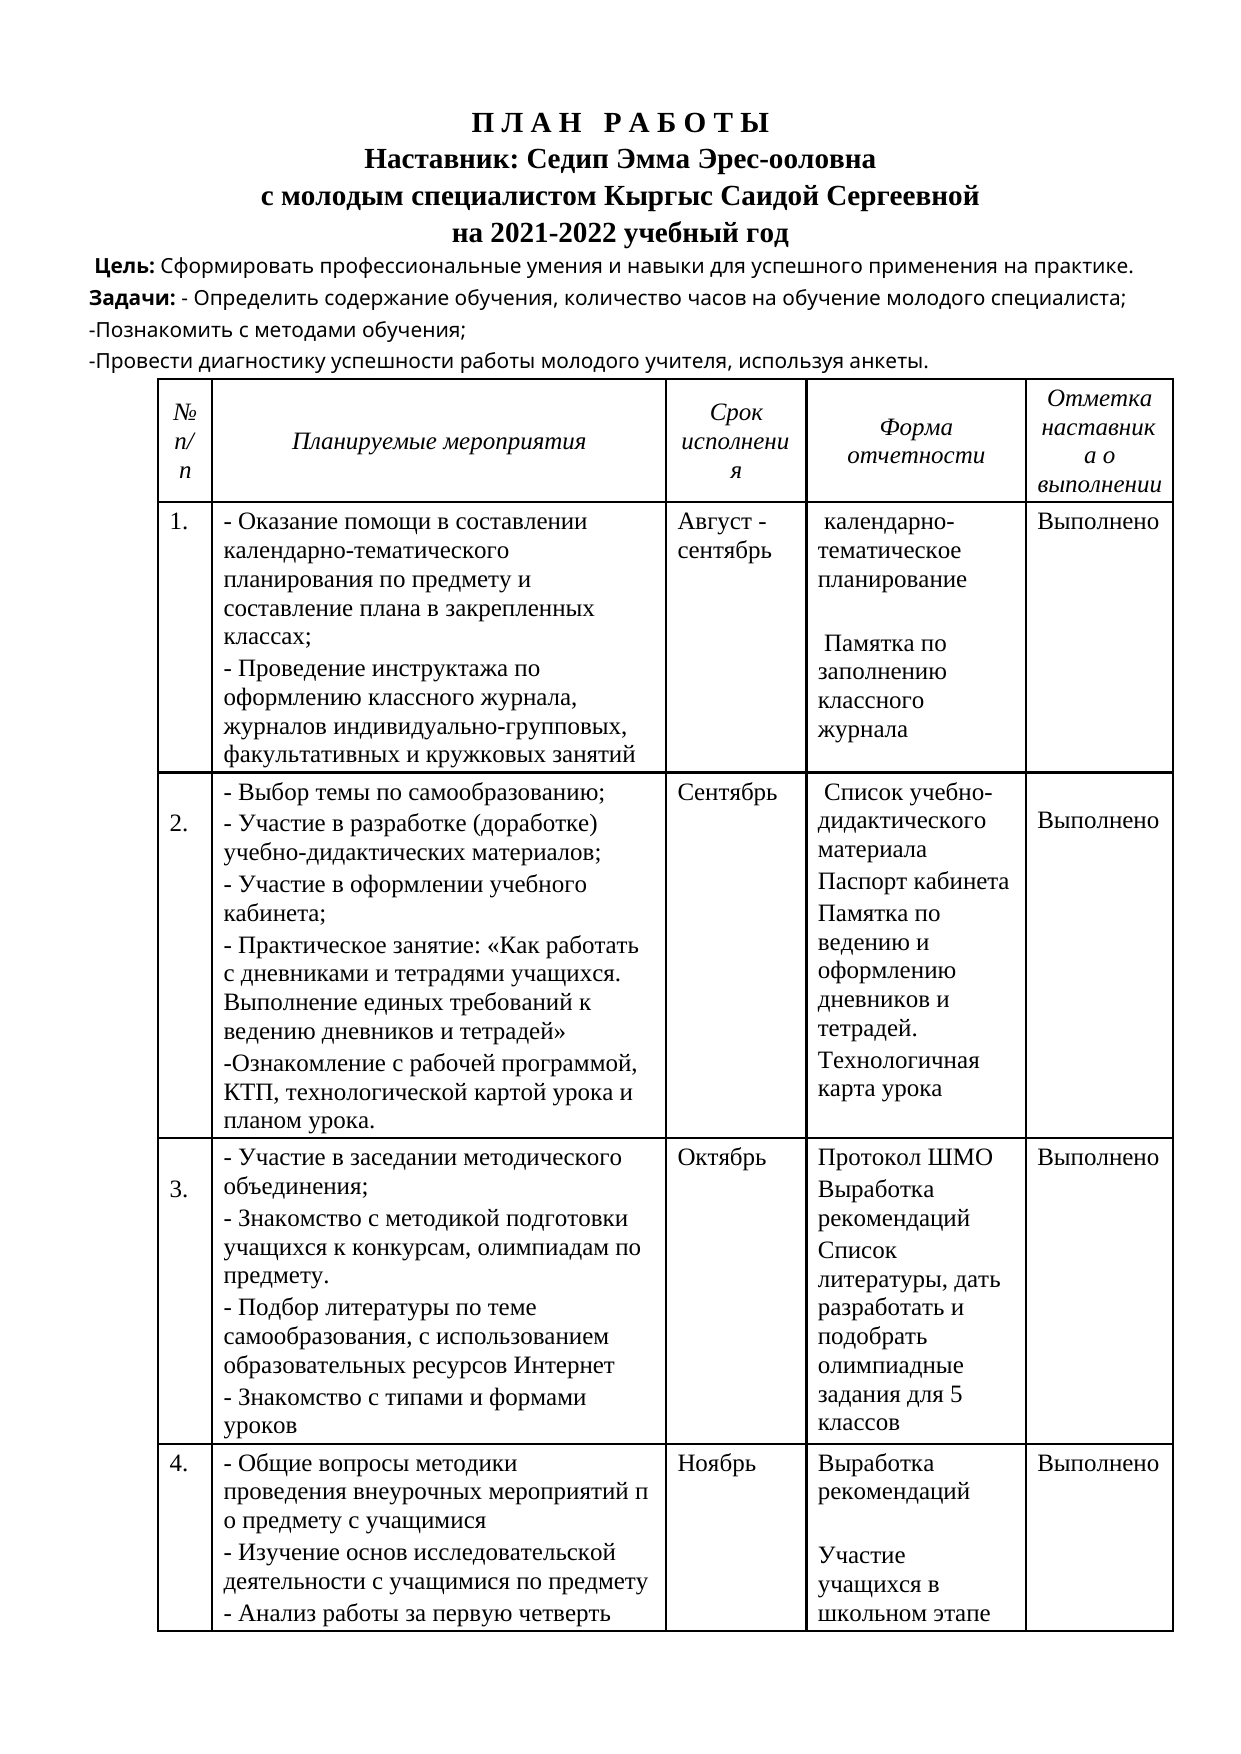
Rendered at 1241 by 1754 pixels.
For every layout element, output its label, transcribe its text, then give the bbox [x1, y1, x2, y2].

table_cell Выполнено [1027, 1139, 1172, 1442]
table_cell календарно-тематическое планирование Памятка по заполнению классного журнала [808, 503, 1025, 771]
table_cell Октябрь [667, 1139, 805, 1442]
table_header Срок исполнения [667, 380, 805, 501]
table_cell Выполнено [1027, 1445, 1172, 1629]
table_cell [808, 1445, 1025, 1629]
table_cell 1. [159, 503, 211, 771]
table_header Форма отчетности [808, 380, 1025, 501]
table_cell Август - сентябрь [667, 503, 805, 771]
text Цель: Сформировать профессиональные умения и навыки для успешного применения на практике. [89, 252, 1152, 280]
table_cell Выполнено [1027, 774, 1172, 1137]
text -Познакомить с методами обучения; [89, 315, 1152, 343]
table_cell Выполнено [1027, 503, 1172, 771]
table_cell - Оказание помощи в составлении календарно-тематического планирования по предмету и составление плана в закрепленных классах; - Проведение инструктажа по оформлению классного журнала, журналов индивидуально-групповых, факультативных и кружковых занятий [213, 503, 665, 771]
table_header Отметка наставника о выполнении [1027, 380, 1172, 501]
table_cell 2. [159, 774, 211, 1137]
table_cell Ноябрь [667, 1445, 805, 1629]
table_cell - Участие в заседании методического объединения; - Знакомство с методикой подготовки учащихся к конкурсам, олимпиадам по предмету. - Подбор литературы по теме самообразования, с использованием образовательных ресурсов Интернет - Знакомство с типами и формами уроков [213, 1139, 665, 1442]
table_cell Список учебно-дидактического материала Паспорт кабинета Памятка по ведению и оформлению дневников и тетрадей. Технологичная карта урока [808, 774, 1025, 1137]
text Наставник: Седип Эмма Эрес-ооловна [89, 142, 1152, 175]
table_cell - Выбор темы по самообразованию; - Участие в разработке (доработке) учебно-дидактических материалов; - Участие в оформлении учебного кабинета; - Практическое занятие: «Как работать с дневниками и тетрадями учащихся. Выполнение единых требований к ведению дневников и тетрадей» -Ознакомление с рабочей программой, КТП, технологической картой урока и планом урока. [213, 774, 665, 1137]
table_cell Сентябрь [667, 774, 805, 1137]
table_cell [213, 1445, 665, 1629]
table_cell Протокол ШМО Выработка рекомендаций Список литературы, дать разработать и подобрать олимпиадные задания для 5 классов [808, 1139, 1025, 1442]
text П Л А Н Р А Б О Т Ы [89, 105, 1152, 138]
table_header Планируемые мероприятия [213, 380, 665, 501]
text с молодым специалистом Кыргыс Саидой Сергеевной [89, 178, 1152, 212]
text Задачи: - Определить содержание обучения, количество часов на обучение молодого специалиста; [89, 283, 1152, 312]
table_header № п/п [159, 380, 211, 501]
text -Провести диагностику успешности работы молодого учителя, используя анкеты. [89, 346, 1152, 375]
table_cell 3. [159, 1139, 211, 1442]
table_cell 4. [159, 1445, 211, 1629]
text на 2021-2022 учебный год [89, 215, 1152, 248]
